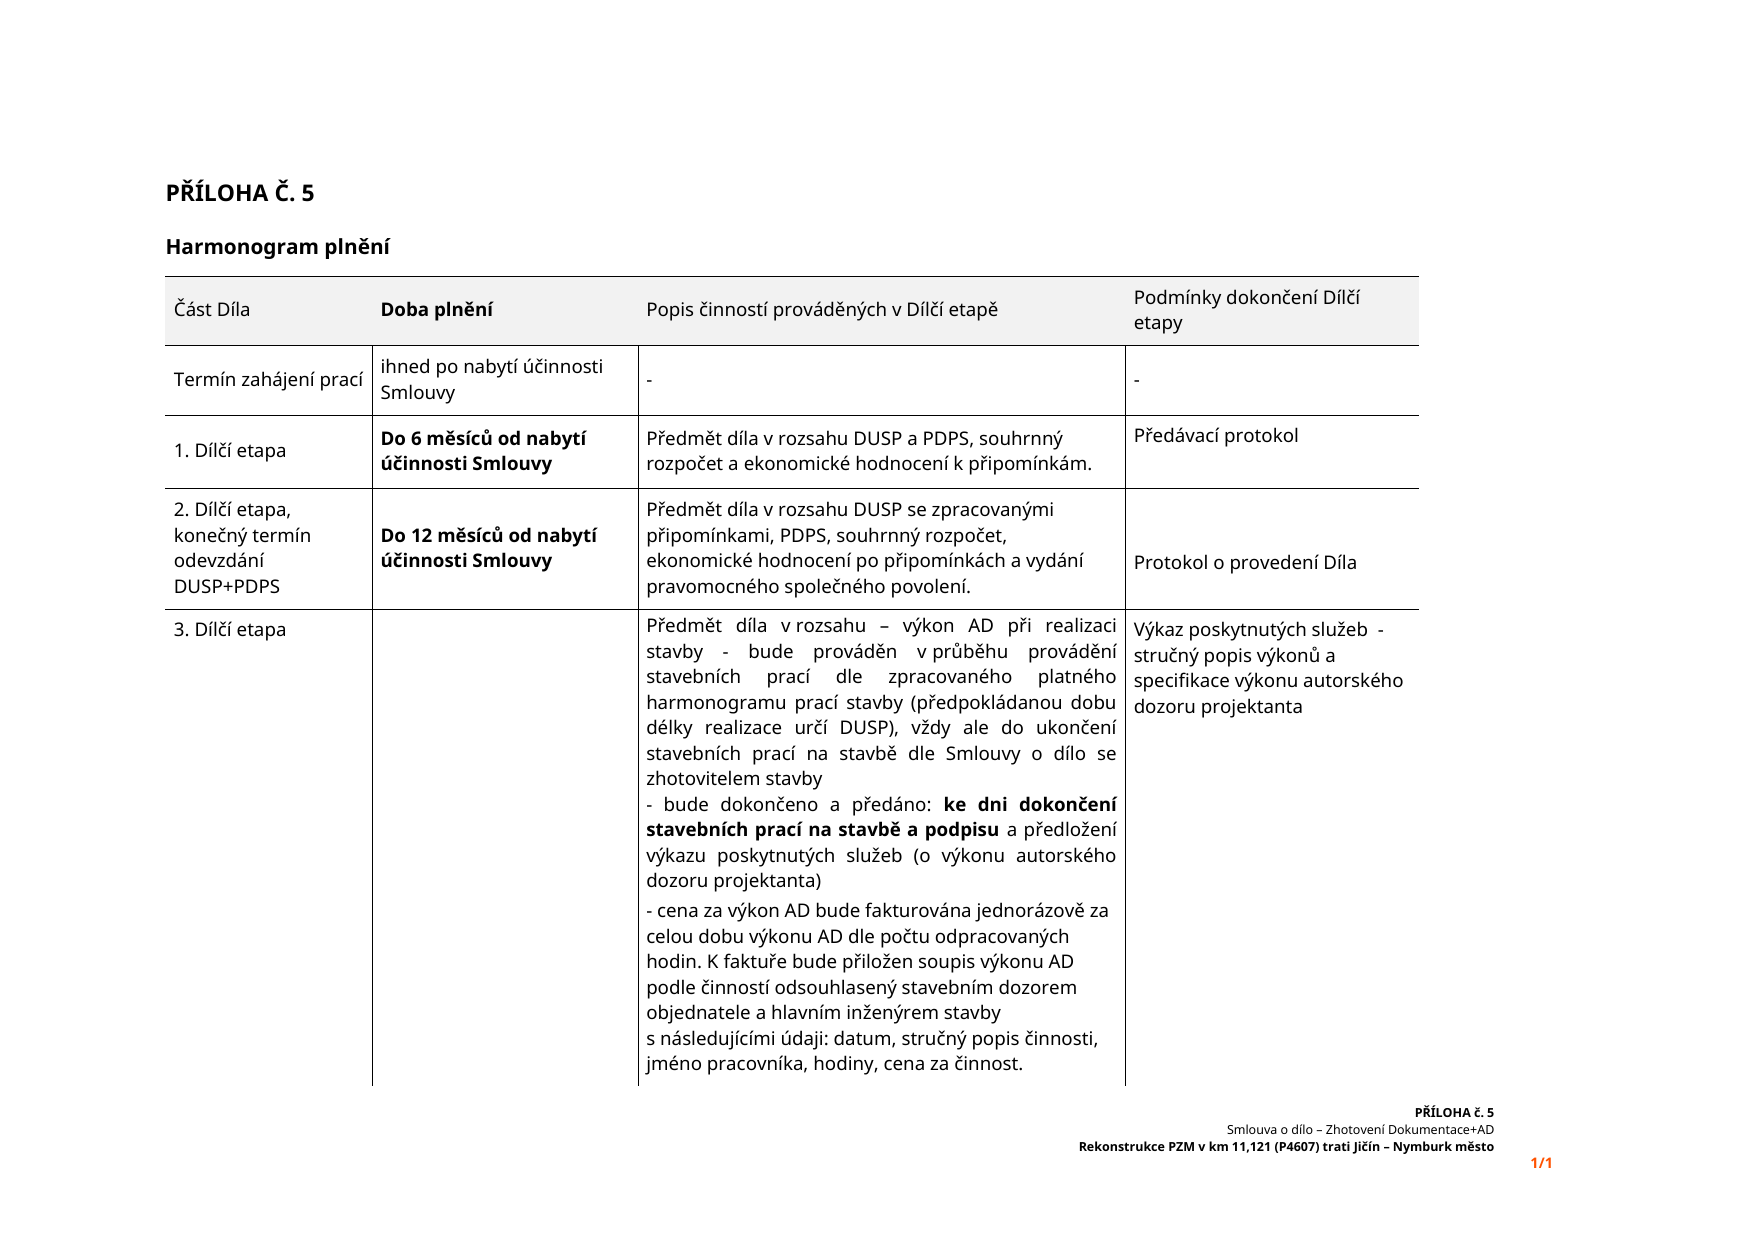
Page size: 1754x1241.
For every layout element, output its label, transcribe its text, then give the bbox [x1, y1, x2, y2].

table_cell Termín zahájení prací [165, 346, 372, 414]
text Příloha č. 5 [165, 177, 1588, 208]
table_cell - [1126, 346, 1419, 414]
table_cell Předávací protokol [1126, 416, 1419, 488]
table_cell Předmět díla v rozsahu DUSP se zpracovanými připomínkami, PDPS, souhrnný rozpočet, ekonomické hodnocení po připomínkách a vydání pravomocného společného povolení. [639, 489, 1125, 608]
table_header Doba plnění [372, 277, 638, 345]
table_cell 1. Dílčí etapa [165, 416, 372, 488]
text Harmonogram plnění [165, 232, 1588, 261]
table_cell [1126, 610, 1419, 1086]
table_cell Předmět díla v rozsahu DUSP a PDPS, souhrnný rozpočet a ekonomické hodnocení k připomínkám. [639, 416, 1125, 488]
table_cell 2. Dílčí etapa, konečný termín odevzdání DUSP+PDPS [165, 489, 372, 608]
table_cell ihned po nabytí účinnosti Smlouvy [373, 346, 638, 414]
table_cell Protokol o provedení Díla [1126, 489, 1419, 608]
table_cell Do 6 měsíců od nabytí účinnosti Smlouvy [373, 416, 638, 488]
table_header Část Díla [165, 277, 372, 345]
table_cell 3. Dílčí etapa [165, 610, 372, 1086]
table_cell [639, 610, 1125, 1086]
table_header Podmínky dokončení Dílčí etapy [1125, 277, 1419, 345]
table_cell - [639, 346, 1125, 414]
table_cell [373, 610, 638, 1086]
table_cell Do 12 měsíců od nabytí účinnosti Smlouvy [373, 489, 638, 608]
table_header Popis činností prováděných v Dílčí etapě [638, 277, 1125, 345]
